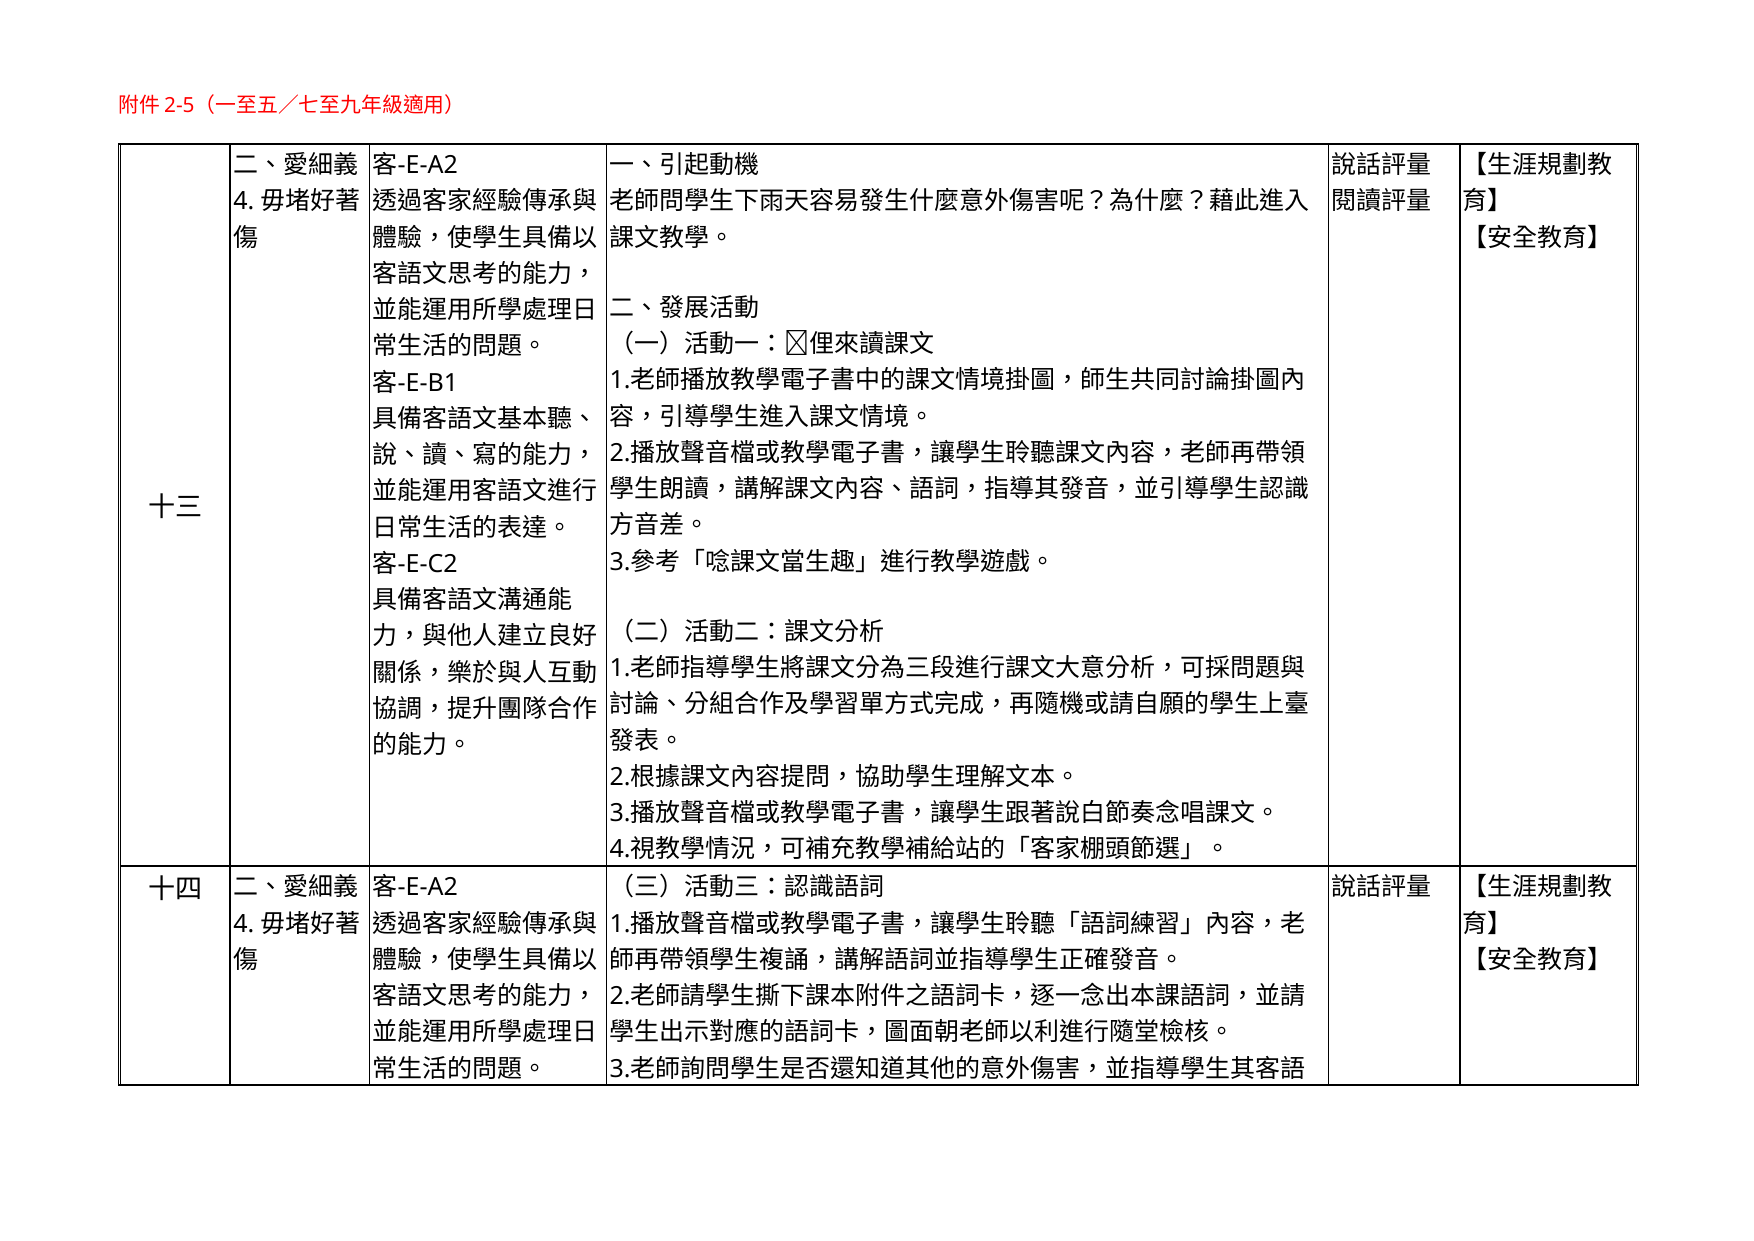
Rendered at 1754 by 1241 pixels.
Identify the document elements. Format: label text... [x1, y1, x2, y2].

table_cell 【生涯規劃教育】 【安全教育】 [1461, 145, 1636, 865]
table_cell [607, 867, 1328, 1084]
table_cell 二、愛細義 4. 毋堵好著傷 [231, 867, 369, 1084]
table_cell 說話評量 [1329, 867, 1459, 1084]
table_cell 一、引起動機 老師問學生下雨天容易發生什麼意外傷害呢？為什麼？藉此進入課文教學。 二、發展活動 （一）活動一：俚來讀課文 1.老師播放教學電子書中的課文情境掛圖，師生共同討論掛圖內容，引導學生進入課文情境。 2.播放聲音檔或教學電子書，讓學生聆聽課文內容，老師再帶領學生朗讀，講解課文內容、語詞，指導其發音，並引導學生認識方音差。 3.參考「唸課文當生趣」進行教學遊戲。 （二）活動二：課文分析 1.老師指導學生將課文分為三段進行課文大意分析，可採問題與討論、分組合作及學習單方式完成，再隨機或請自願的學生上臺發表。 2.根據課文內容提問，協助學生理解文本。 3.播放聲音檔或教學電子書，讓學生跟著說白節奏念唱課文。 4.視教學情況，可補充教學補給站的「客家棚頭節選」。 [607, 145, 1328, 865]
table_cell 說話評量 閱讀評量 [1329, 145, 1459, 865]
table_cell 十四 [121, 867, 229, 1084]
table_cell 二、愛細義 4. 毋堵好著傷 [231, 145, 369, 865]
table_cell 十三 [121, 145, 229, 865]
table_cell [370, 145, 606, 865]
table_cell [370, 867, 606, 1084]
table_cell 【生涯規劃教育】 【安全教育】 [1461, 867, 1636, 1084]
